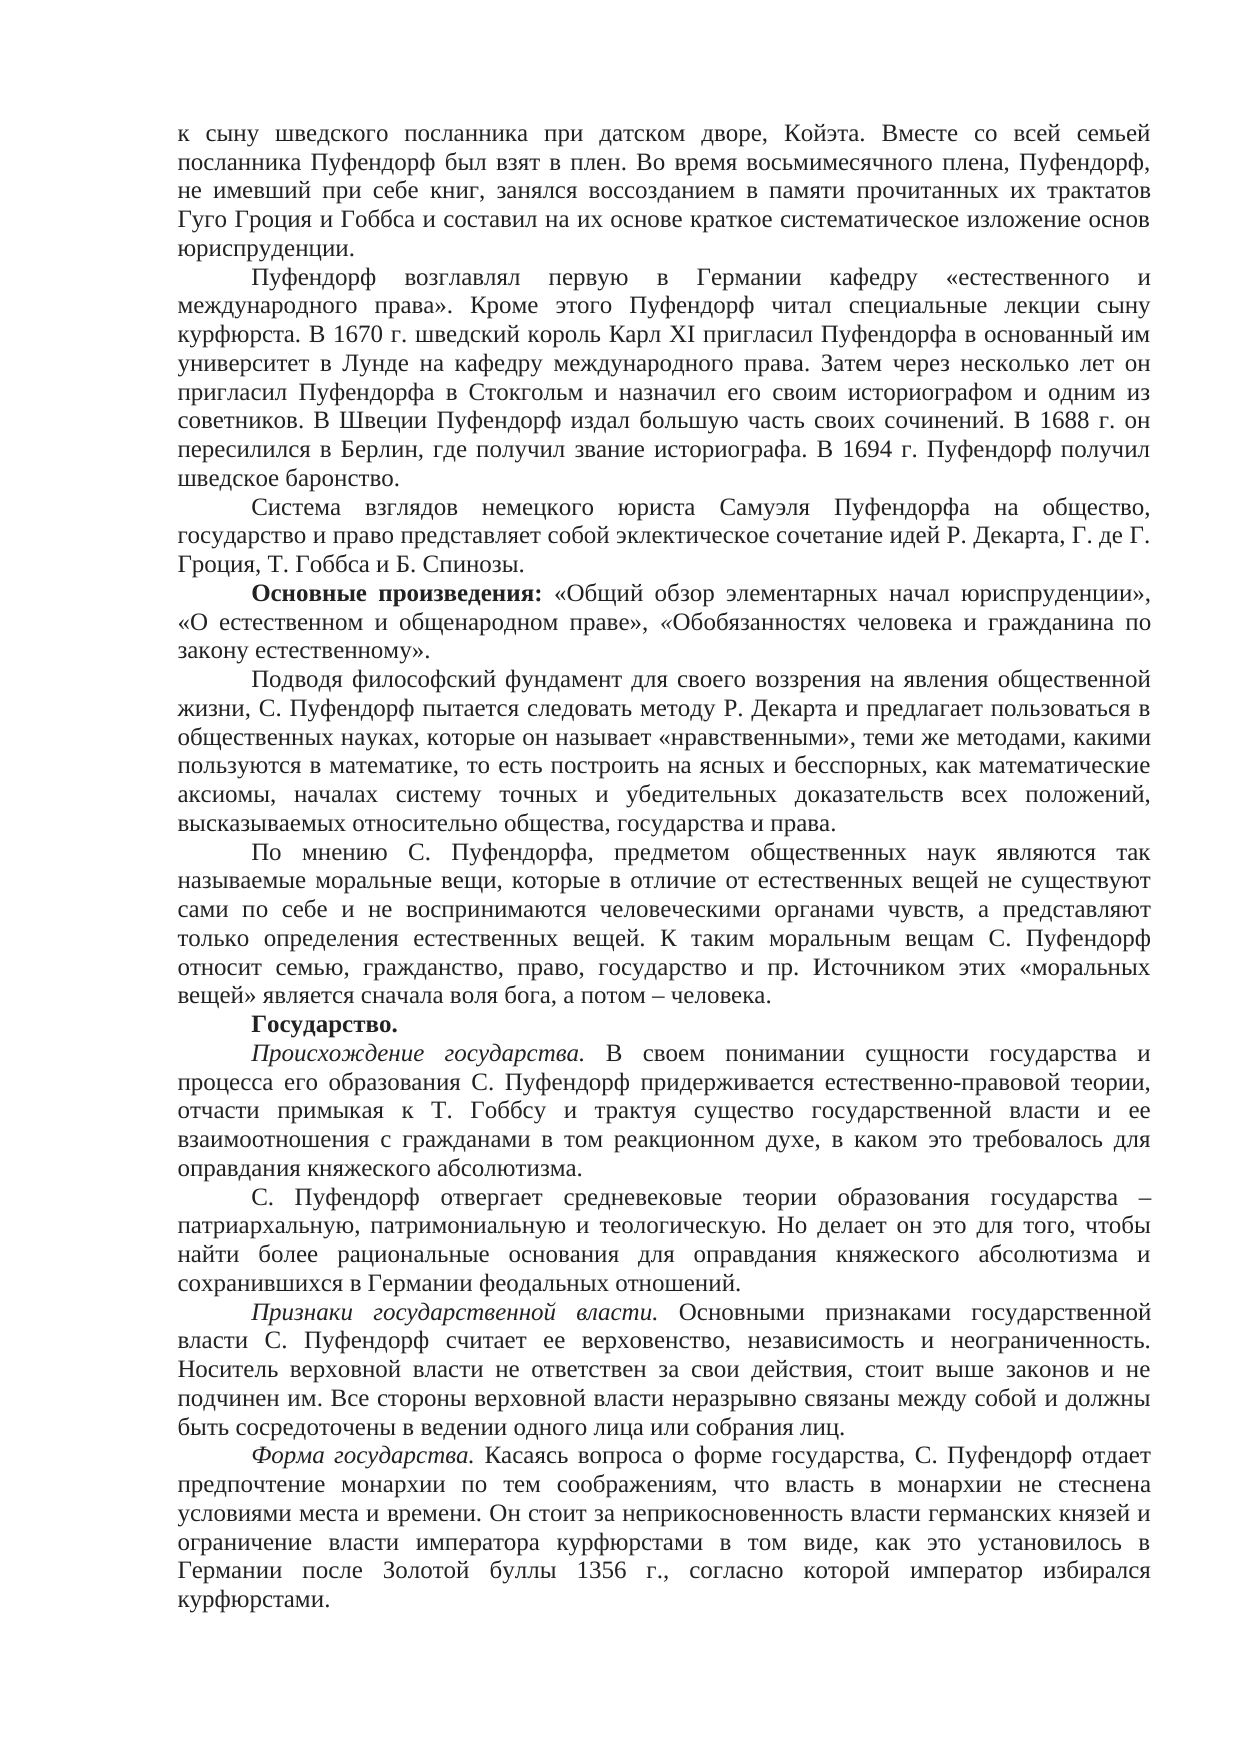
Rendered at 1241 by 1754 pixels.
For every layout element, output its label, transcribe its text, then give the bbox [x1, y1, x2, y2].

text Происхождение государства. В своем понимании сущности государства и процесса его образования С. Пуфендорф придерживается естественно-правовой теории, отчасти примыкая к Т. Гоббсу и трактуя существо государственной власти и ее взаимоотношения с гражданами в том реакционном духе, в каком это требовалось для оправдания княжеского абсолютизма. [177, 1038, 1152, 1182]
text Пуфендорф возглавлял первую в Германии кафедру «естественного и международного права». Кроме этого Пуфендорф читал специальные лекции сыну курфюрста. В 1670 г. шведский король Карл XI пригласил Пуфендорфа в основанный им университет в Лунде на кафедру международного права. Затем через несколько лет он пригласил Пуфендорфа в Стокгольм и назначил его своим историографом и одним из советников. В Швеции Пуфендорф издал большую часть своих сочинений. В 1688 г. он пересилился в Берлин, где получил звание историографа. В 1694 г. Пуфендорф получил шведское баронство. [177, 262, 1152, 492]
text Система взглядов немецкого юриста Самуэля Пуфендорфа на общество, государство и право представляет собой эклектическое сочетание идей Р. Декарта, Г. де Г. Гроция, Т. Гоббса и Б. Спинозы. [177, 492, 1152, 578]
text Признаки государственной власти. Основными признаками государственной власти С. Пуфендорф считает ее верховенство, независимость и неограниченность. Носитель верховной власти не ответствен за свои действия, стоит выше законов и не подчинен им. Все стороны верховной власти неразрывно связаны между собой и должны быть сосредоточены в ведении одного лица или собрания лиц. [177, 1297, 1152, 1441]
text С. Пуфендорф отвергает средневековые теории образования государства – патриархальную, патримониальную и теологическую. Но делает он это для того, чтобы найти более рациональные основания для оправдания княжеского абсолютизма и сохранившихся в Германии феодальных отношений. [177, 1182, 1152, 1297]
text Форма государства. Касаясь вопроса о форме государства, С. Пуфендорф отдает предпочтение монархии по тем соображениям, что власть в монархии не стеснена условиями места и времени. Он стоит за неприкосновенность власти германских князей и ограничение власти императора курфюрстами в том виде, как это установилось в Германии после Золотой буллы 1356 г., согласно которой император избирался курфюрстами. [177, 1441, 1152, 1613]
text Подводя философский фундамент для своего воззрения на явления общественной жизни, С. Пуфендорф пытается следовать методу Р. Декарта и предлагает пользоваться в общественных науках, которые он называет «нравственными», теми же методами, какими пользуются в математике, то есть построить на ясных и бесспорных, как математические аксиомы, началах систему точных и убедительных доказательств всех положений, высказываемых относительно общества, государства и права. [177, 664, 1152, 837]
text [177, 118, 1152, 262]
text Государство. [177, 1009, 1152, 1038]
text Основные произведения: «Общий обзор элементарных начал юриспруденции», «О естественном и общенародном праве», «Обобязанностях человека и гражданина по закону естественному». [177, 578, 1152, 664]
text По мнению С. Пуфендорфа, предметом общественных наук являются так называемые моральные вещи, которые в отличие от естественных вещей не существуют сами по себе и не воспринимаются человеческими органами чувств, а представляют только определения естественных вещей. К таким моральным вещам С. Пуфендорф относит семью, гражданство, право, государство и пр. Источником этих «моральных вещей» является сначала воля бога, а потом – человека. [177, 837, 1152, 1009]
